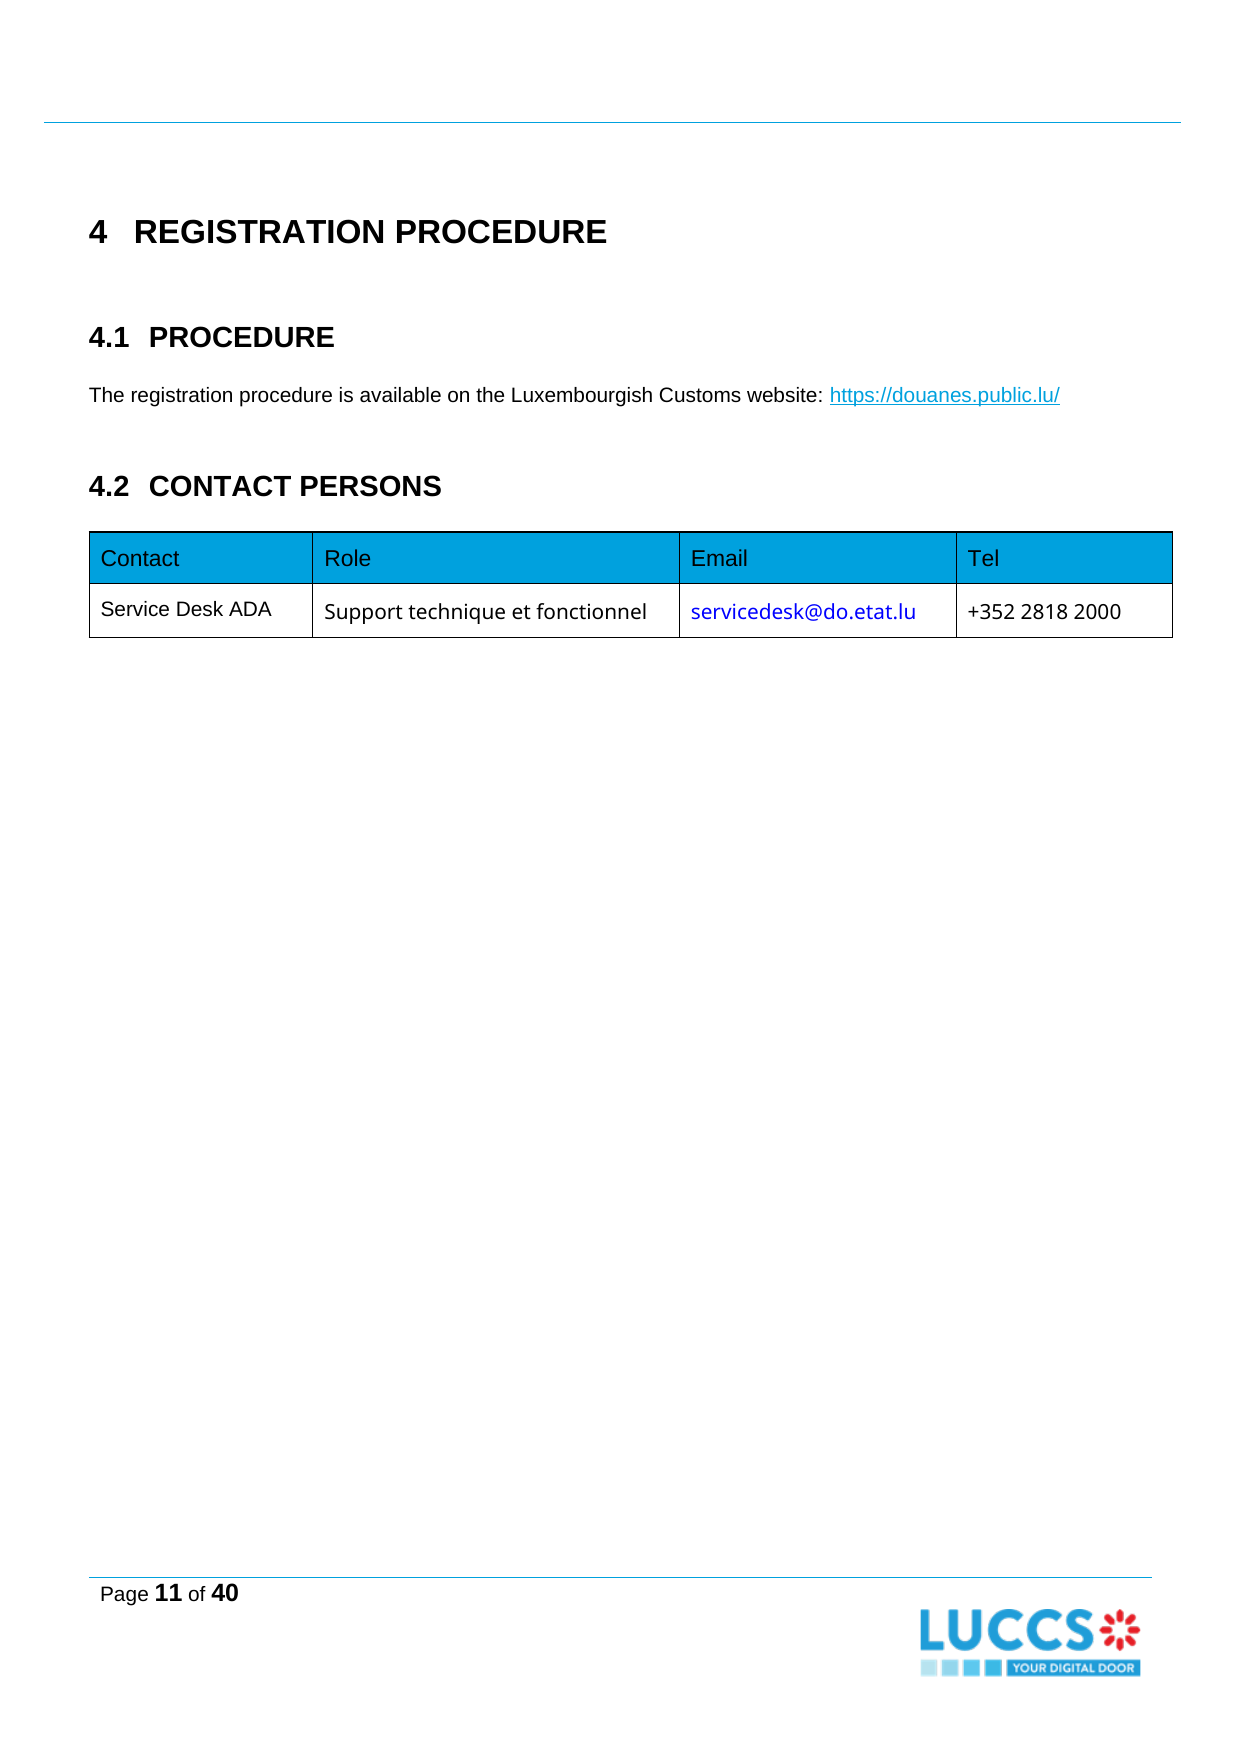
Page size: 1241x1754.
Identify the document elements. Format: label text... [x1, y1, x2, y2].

table_cell servicedesk@do.etat.lu [680, 584, 956, 637]
table_header Contact [90, 533, 312, 583]
picture [920, 1609, 1141, 1677]
subtitle Procedure [89, 320, 1152, 353]
table_header Role [313, 533, 679, 583]
table_cell Service Desk ADA [90, 584, 312, 637]
text The registration procedure is available on the Luxembourgish Customs website: https://douanes.public.lu/ [89, 383, 1152, 407]
table_header Email [680, 533, 956, 583]
subtitle Registration procedure [89, 212, 1152, 251]
subtitle Contact persons [89, 469, 1152, 502]
table_header Tel [957, 533, 1172, 583]
table_cell Support technique et fonctionnel [313, 584, 679, 637]
table_cell +352 2818 2000 [957, 584, 1172, 637]
